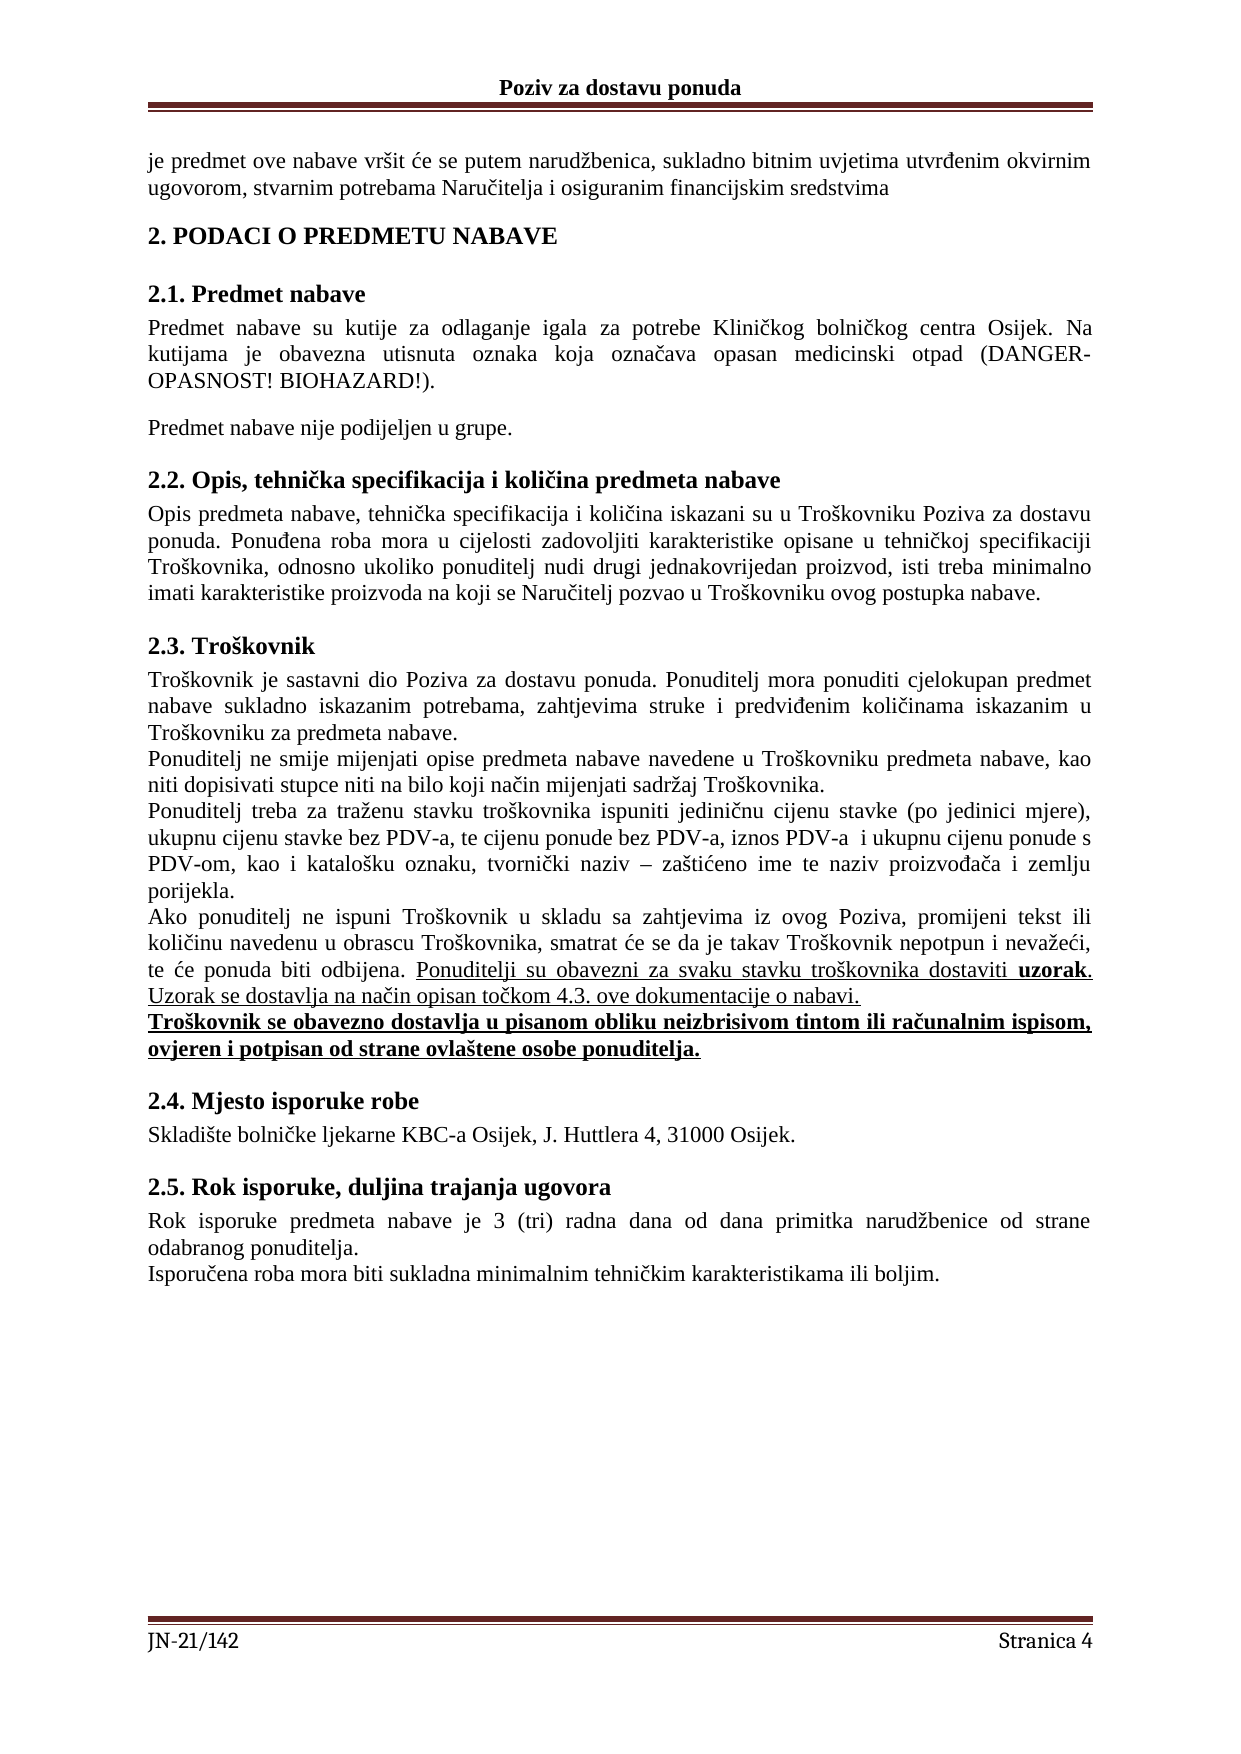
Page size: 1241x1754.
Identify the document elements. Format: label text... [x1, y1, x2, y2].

text Troškovnik je sastavni dio Poziva za dostavu ponuda. Ponuditelj mora ponuditi cjelokupan predmet nabave sukladno iskazanim potrebama, zahtjevima struke i predviđenim količinama iskazanim u Troškovniku za predmeta nabave. [148, 666, 1093, 745]
text 2.1. Predmet nabave [148, 279, 1093, 308]
text 2. PODACI O PREDMETU NABAVE [148, 221, 1093, 250]
text Ponuditelj ne smije mijenjati opise predmeta nabave navedene u Troškovniku predmeta nabave, kao niti dopisivati stupce niti na bilo koji način mijenjati sadržaj Troškovnika. [148, 745, 1093, 798]
text Predmet nabave nije podijeljen u grupe. [148, 414, 1093, 440]
text 2.4. Mjesto isporuke robe [148, 1086, 1093, 1115]
text Rok isporuke predmeta nabave je 3 (tri) radna dana od dana primitka narudžbenice od strane odabranog ponuditelja. [148, 1207, 1093, 1260]
text Isporučena roba mora biti sukladna minimalnim tehničkim karakteristikama ili boljim. [148, 1260, 1093, 1287]
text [148, 148, 1093, 200]
text Skladište bolničke ljekarne KBC-a Osijek, J. Huttlera 4, 31000 Osijek. [148, 1121, 1093, 1147]
text Ako ponuditelj ne ispuni Troškovnik u skladu sa zahtjevima iz ovog Poziva, promijeni tekst ili količinu navedenu u obrascu Troškovnika, smatrat će se da je takav Troškovnik nepotpun i nevažeći, te će ponuda biti odbijena. Ponuditelji su obavezni za svaku stavku troškovnika dostaviti uzorak. Uzorak se dostavlja na način opisan točkom 4.3. ove dokumentacije o nabavi. [148, 903, 1093, 1008]
text Troškovnik se obavezno dostavlja u pisanom obliku neizbrisivom tintom ili računalnim ispisom, ovjeren i potpisan od strane ovlaštene osobe ponuditelja. [148, 1008, 1093, 1061]
text Ponuditelj treba za traženu stavku troškovnika ispuniti jediničnu cijenu stavke (po jedinici mjere), ukupnu cijenu stavke bez PDV-a, te cijenu ponude bez PDV-a, iznos PDV-a i ukupnu cijenu ponude s PDV-om, kao i katalošku oznaku, tvornički naziv – zaštićeno ime te naziv proizvođača i zemlju porijekla. [148, 798, 1093, 903]
text 2.3. Troškovnik [148, 631, 1093, 659]
text 2.2. Opis, tehnička specifikacija i količina predmeta nabave [148, 465, 1093, 494]
text 2.5. Rok isporuke, duljina trajanja ugovora [148, 1172, 1093, 1201]
text Predmet nabave su kutije za odlaganje igala za potrebe Kliničkog bolničkog centra Osijek. Na kutijama je obavezna utisnuta oznaka koja označava opasan medicinski otpad (DANGER-OPASNOST! BIOHAZARD!). [148, 314, 1093, 393]
text Opis predmeta nabave, tehnička specifikacija i količina iskazani su u Troškovniku Poziva za dostavu ponuda. Ponuđena roba mora u cijelosti zadovoljiti karakteristike opisane u tehničkoj specifikaciji Troškovnika, odnosno ukoliko ponuditelj nudi drugi jednakovrijedan proizvod, isti treba minimalno imati karakteristike proizvoda na koji se Naručitelj pozvao u Troškovniku ovog postupka nabave. [148, 500, 1093, 606]
